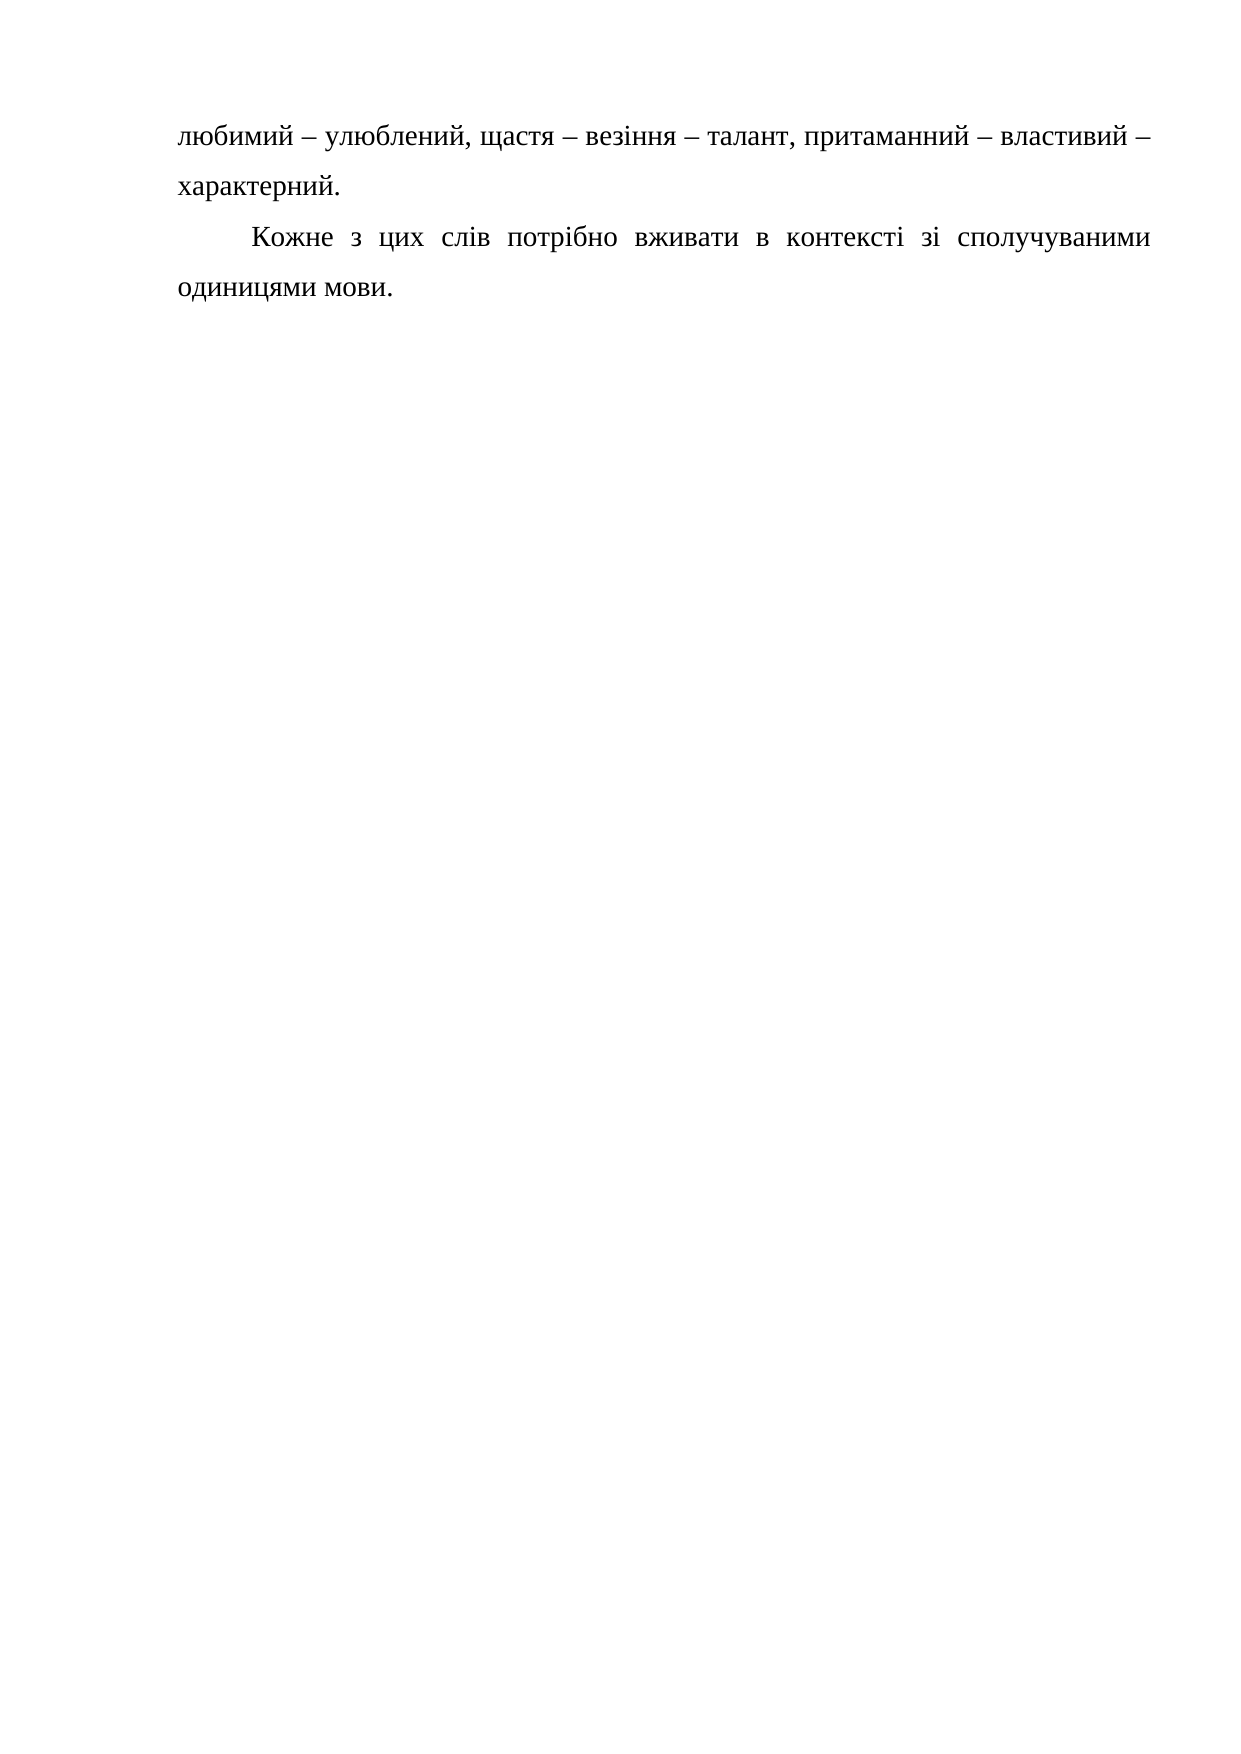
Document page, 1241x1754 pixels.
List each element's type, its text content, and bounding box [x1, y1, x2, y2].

text Кожне з цих слів потрібно вживати в контексті зі сполучуваними одиницями мови. [177, 219, 1152, 303]
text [177, 118, 1152, 202]
